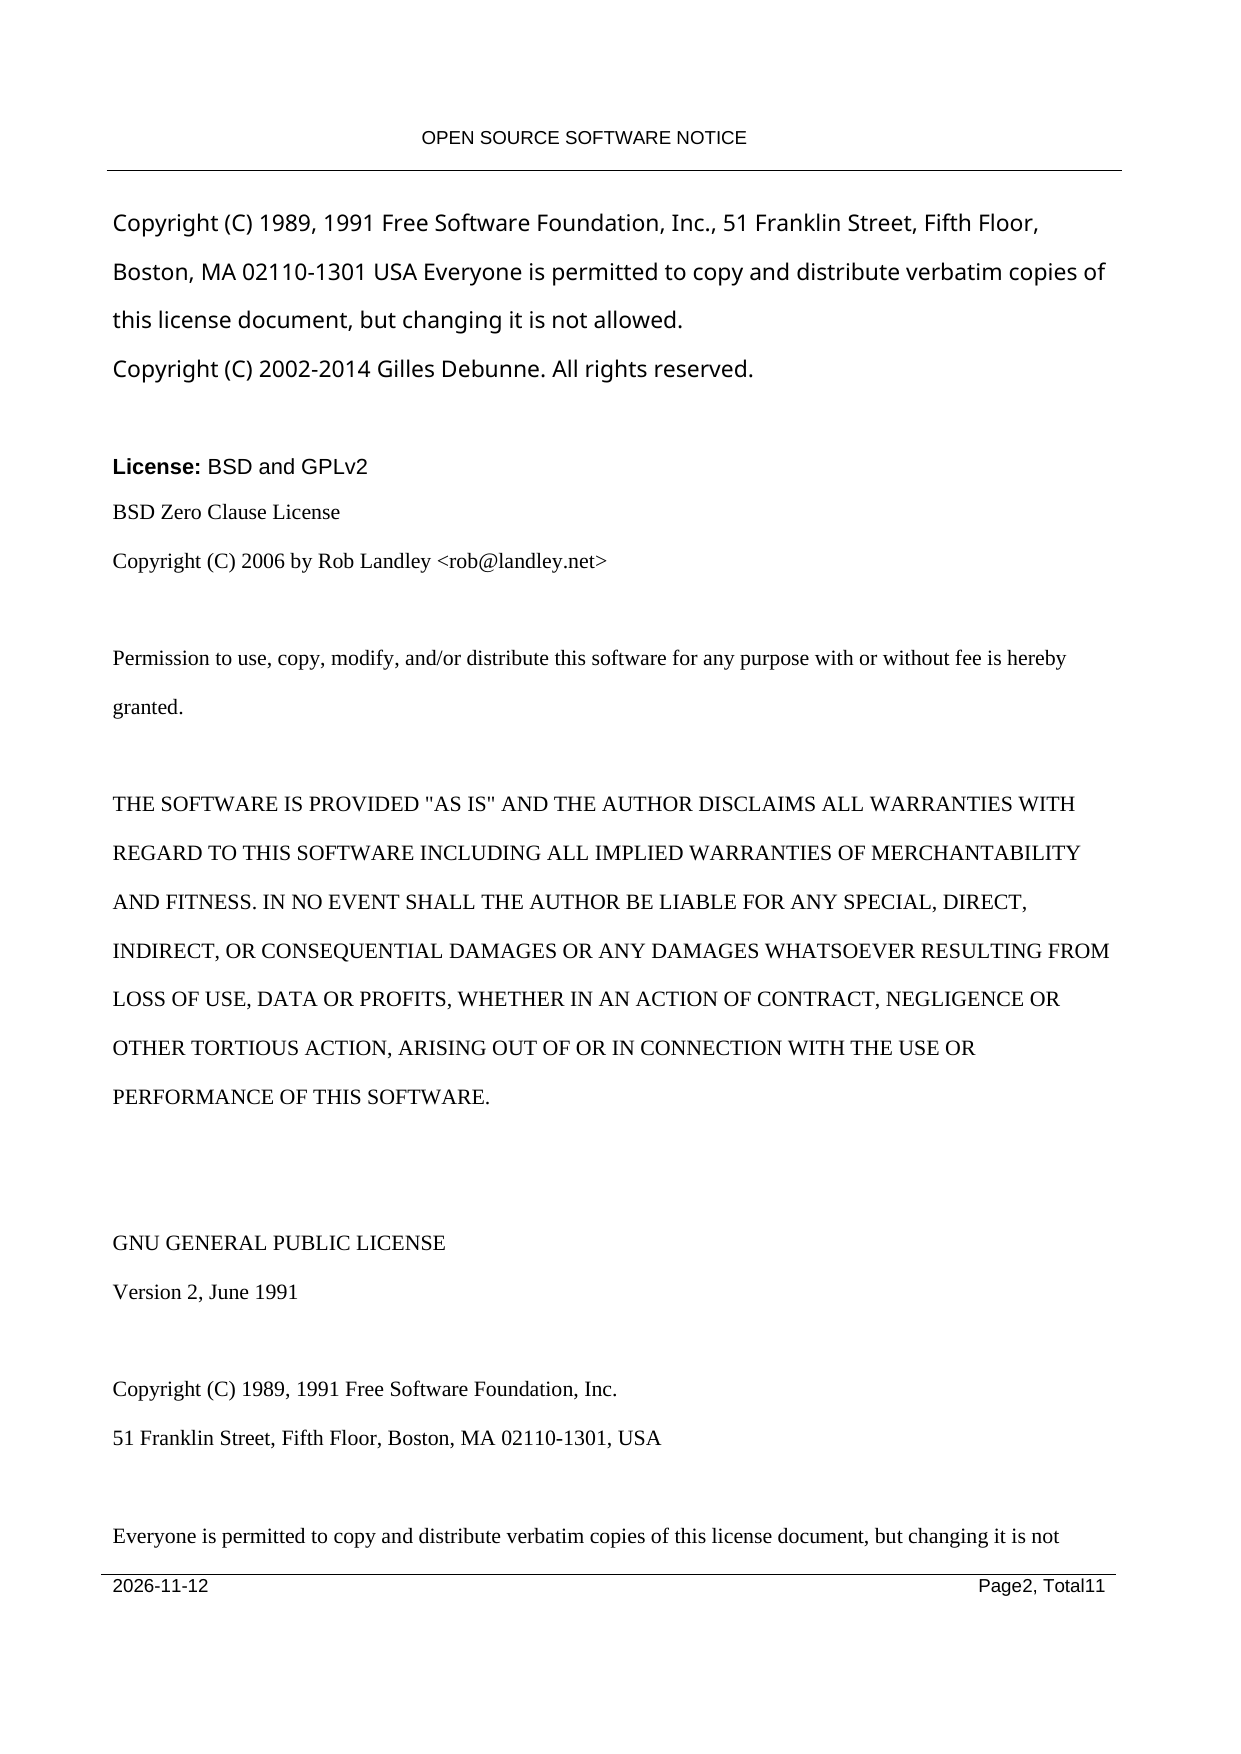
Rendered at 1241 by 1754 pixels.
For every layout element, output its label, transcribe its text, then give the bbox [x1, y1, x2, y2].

text License: BSD and GPLv2 [112, 450, 1128, 483]
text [112, 495, 1128, 1551]
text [112, 206, 1128, 434]
